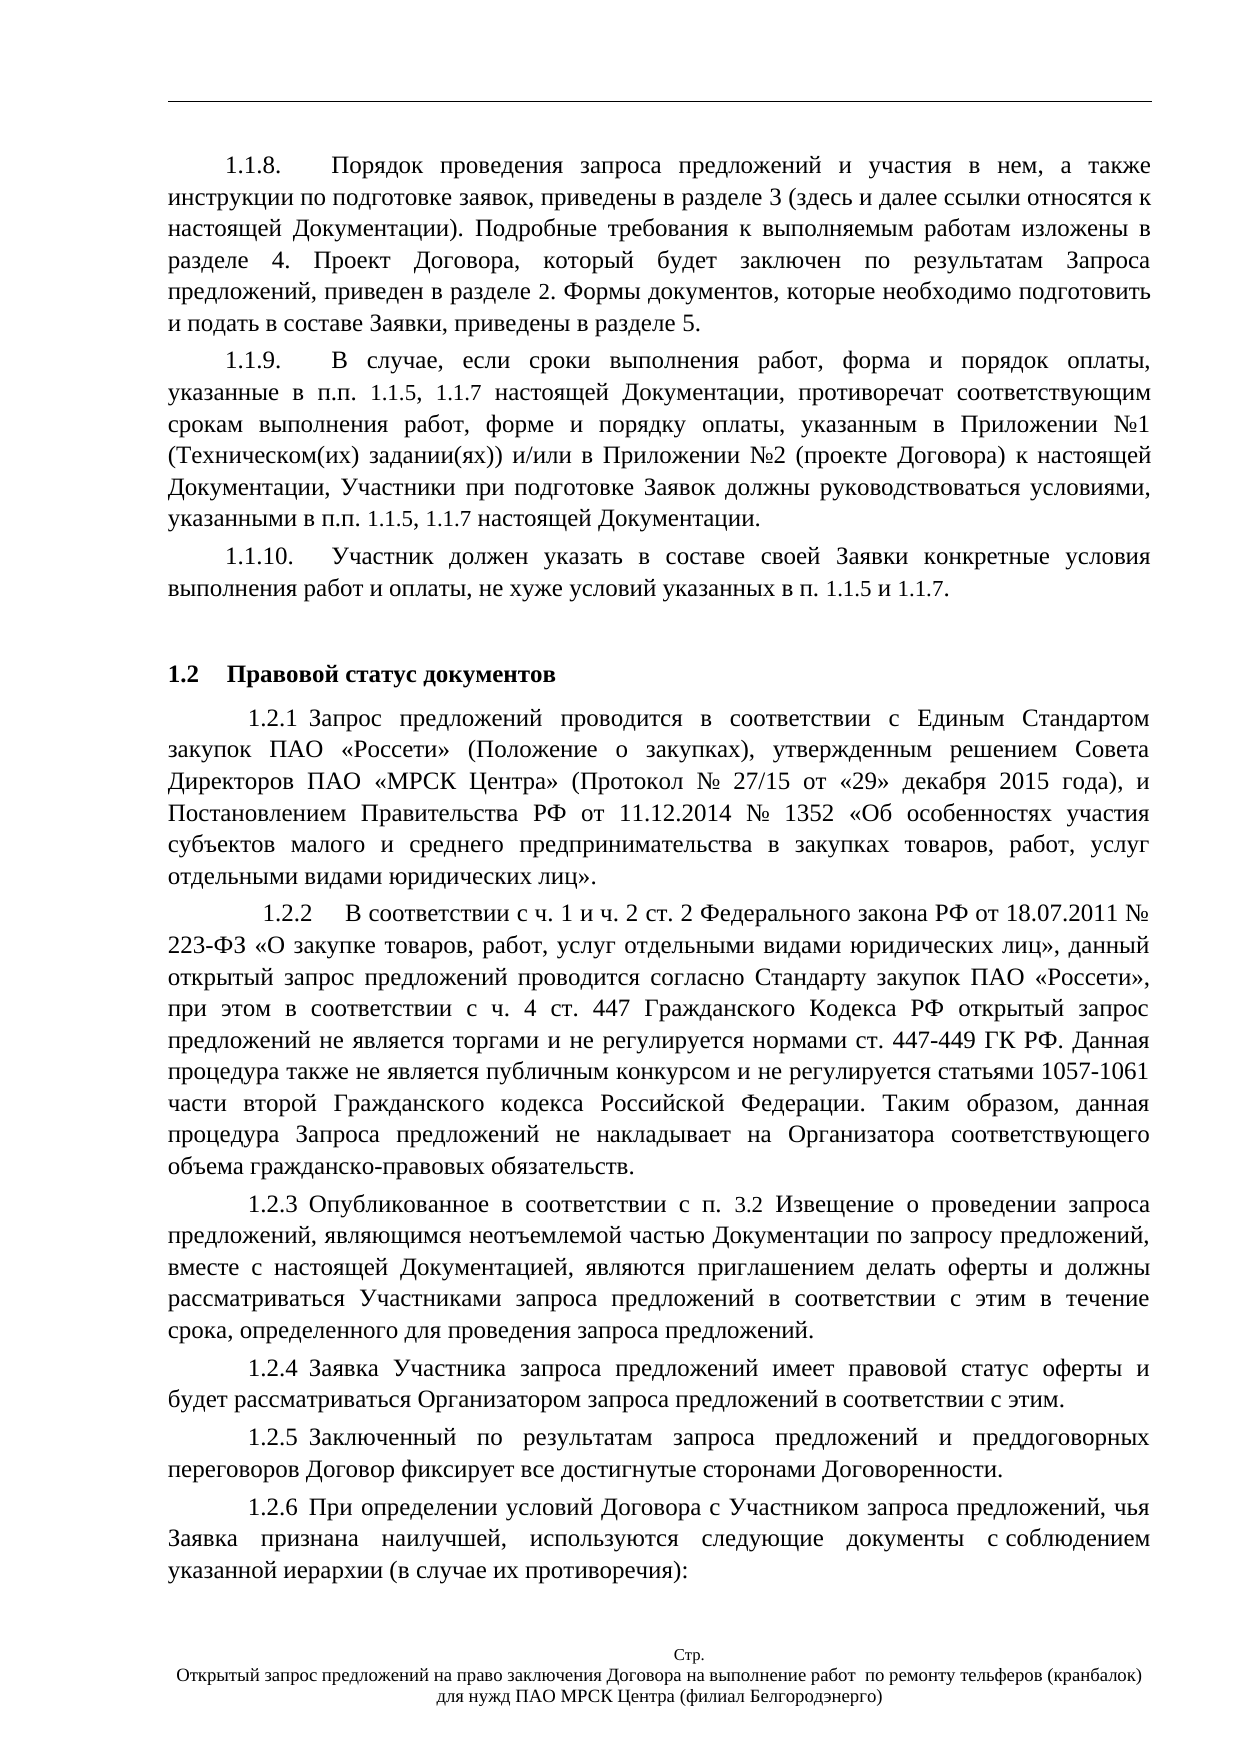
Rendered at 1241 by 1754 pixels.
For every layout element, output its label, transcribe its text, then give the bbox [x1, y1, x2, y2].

list В соответствии с ч. 1 и ч. 2 ст. 2 Федерального закона РФ от 18.07.2011 № 223-ФЗ «О закупке товаров, работ, услуг отдельными видами юридических лиц», данный открытый запрос предложений проводится согласно Стандарту закупок ПАО «Россети», при этом в соответствии с ч. 4 ст. 447 Гражданского Кодекса РФ открытый запрос предложений не является торгами и не регулируется нормами ст. 447-449 ГК РФ. Данная процедура также не является публичным конкурсом и не регулируется статьями 1057-1061 части второй Гражданского кодекса Российской Федерации. Таким образом, данная процедура Запроса предложений не накладывает на Организатора соответствующего объема гражданско-правовых обязательств. [168, 898, 1150, 1180]
list Заявка Участника запроса предложений имеет правовой статус оферты и будет рассматриваться Организатором запроса предложений в соответствии с этим. [168, 1353, 1150, 1413]
subtitle Правовой статус документов [168, 659, 1152, 688]
list Участник должен указать в составе своей Заявки конкретные условия выполнения работ и оплаты, не хуже условий указанных в п. 1.1.5 и 1.1.7. [168, 541, 1152, 602]
list Запрос предложений проводится в соответствии с Единым Стандартом закупок ПАО «Россети» (Положение о закупках), утвержденным решением Совета Директоров ПАО «МРСК Центра» (Протокол № 27/15 от «29» декабря 2015 года), и Постановлением Правительства РФ от 11.12.2014 № 1352 «Об особенностях участия субъектов малого и среднего предпринимательства в закупках товаров, работ, услуг отдельными видами юридических лиц». [168, 703, 1150, 889]
list Порядок проведения запроса предложений и участия в нем, а также инструкции по подготовке заявок, приведены в разделе 3 (здесь и далее ссылки относятся к настоящей Документации). Подробные требования к выполняемым работам изложены в разделе 4. Проект Договора, который будет заключен по результатам Запроса предложений, приведен в разделе 2. Формы документов, которые необходимо подготовить и подать в составе Заявки, приведены в разделе 5. [168, 150, 1152, 337]
list Заключенный по результатам запроса предложений и преддоговорных переговоров Договор фиксирует все достигнутые сторонами Договоренности. [168, 1422, 1150, 1483]
list Опубликованное в соответствии с п. 3.2 Извещение о проведении запроса предложений, являющимся неотъемлемой частью Документации по запросу предложений, вместе с настоящей Документацией, являются приглашением делать оферты и должны рассматриваться Участниками запроса предложений в соответствии с этим в течение срока, определенного для проведения запроса предложений. [168, 1189, 1150, 1344]
list В случае, если сроки выполнения работ, форма и порядок оплаты, указанные в п.п. 1.1.5, 1.1.7 настоящей Документации, противоречат соответствующим срокам выполнения работ, форме и порядку оплаты, указанным в Приложении №1 (Техническом(их) задании(ях)) и/или в Приложении №2 (проекте Договора) к настоящей Документации, Участники при подготовке Заявок должны руководствоваться условиями, указанными в п.п. 1.1.5, 1.1.7 настоящей Документации. [168, 346, 1152, 532]
list При определении условий Договора с Участником запроса предложений, чья Заявка признана наилучшей, используются следующие документы с соблюдением указанной иерархии (в случае их противоречия): [168, 1492, 1150, 1583]
